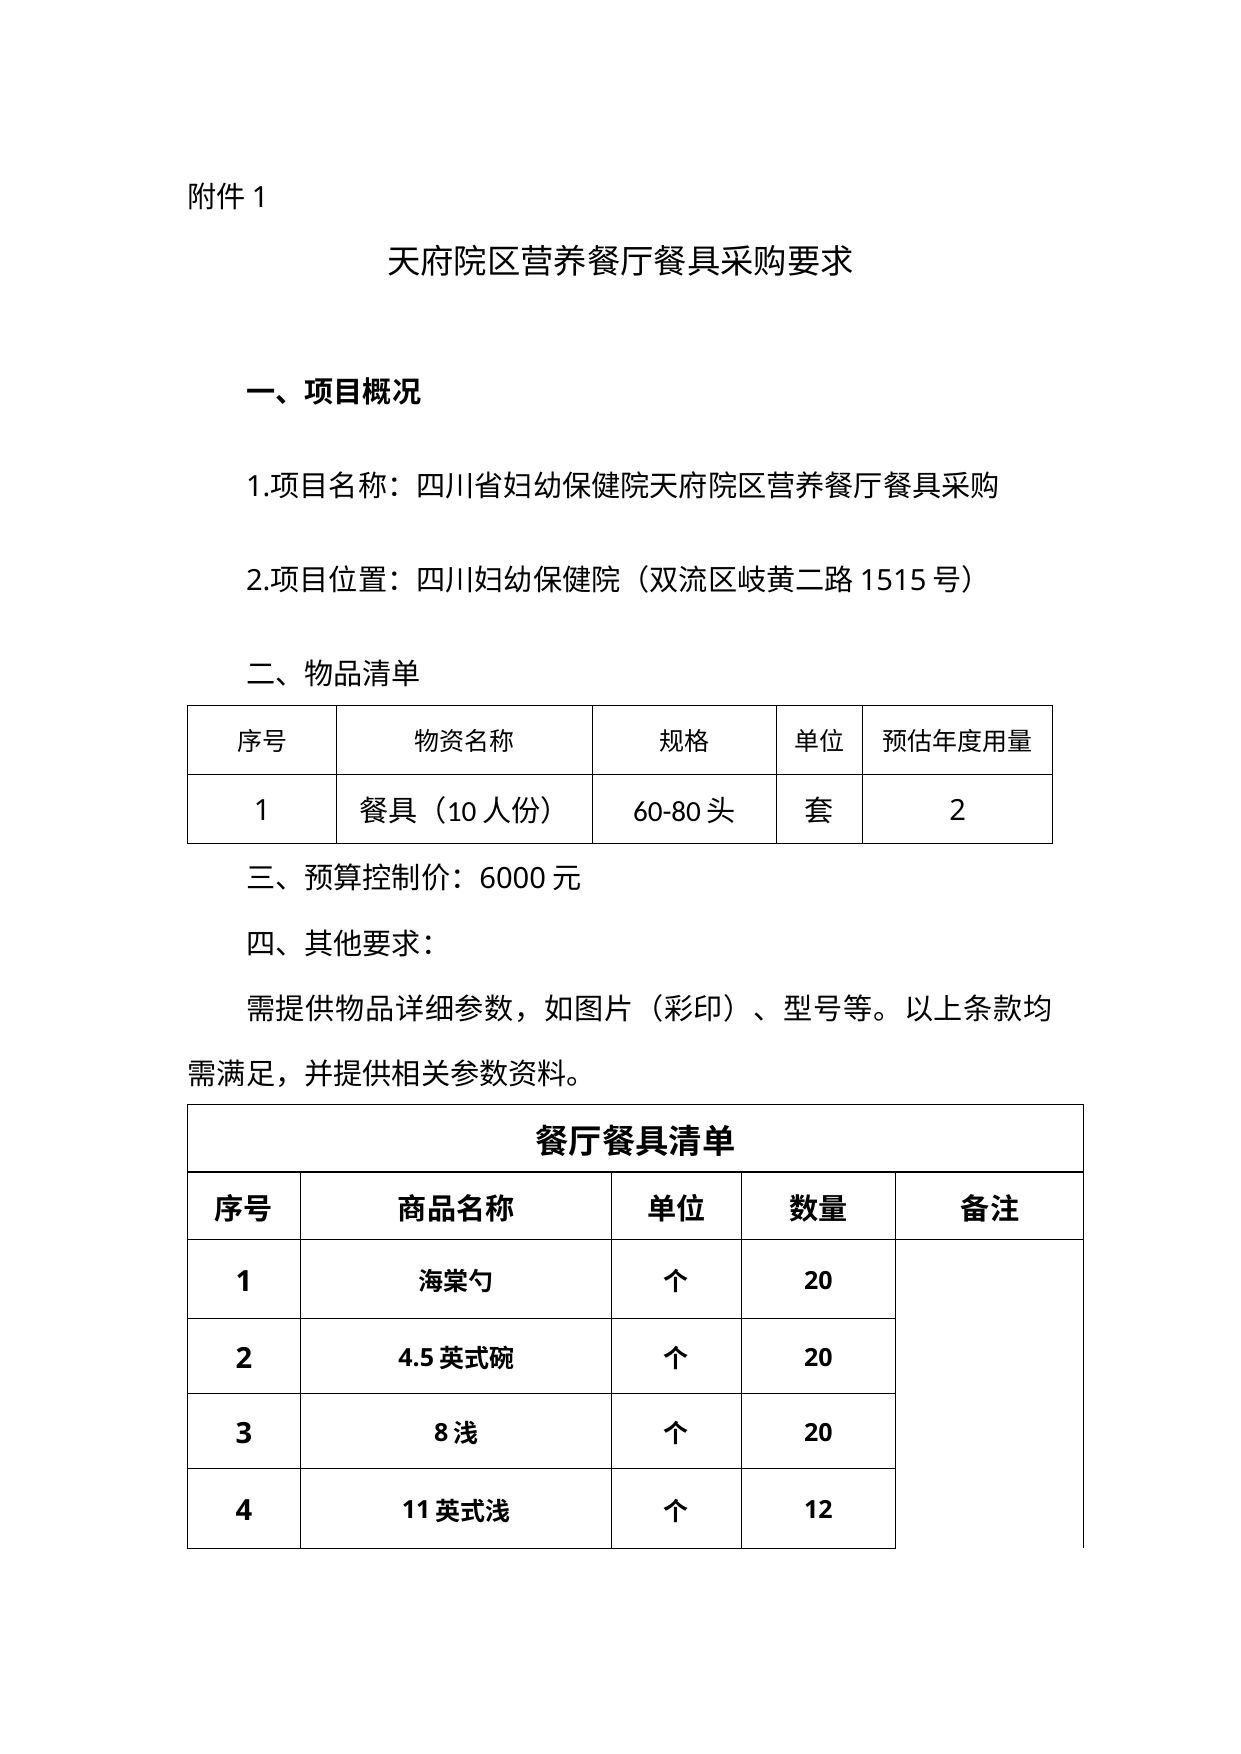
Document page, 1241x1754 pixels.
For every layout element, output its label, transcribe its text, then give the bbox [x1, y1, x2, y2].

table_header 餐厅餐具清单 [188, 1105, 1083, 1171]
table_cell 2 [188, 1319, 300, 1393]
table_cell 11英式浅 [301, 1469, 611, 1547]
text 二、物品清单 [187, 639, 1053, 704]
table_cell 序号 [188, 1173, 300, 1239]
table_cell 个 [612, 1240, 741, 1318]
table_cell 餐具（10人份） [337, 775, 592, 843]
table_cell 20 [742, 1394, 895, 1468]
table_header 物资名称 [337, 706, 592, 774]
text 三、预算控制价：6000元 [187, 844, 1053, 909]
text 2.项目位置：四川妇幼保健院（双流区岐黄二路1515号） [187, 545, 1053, 610]
table_cell 8浅 [301, 1394, 611, 1468]
text 附件1 [187, 162, 1053, 227]
table_cell 20 [742, 1319, 895, 1393]
table_cell 4.5英式碗 [301, 1319, 611, 1393]
text 四、其他要求： [187, 909, 1053, 974]
table_header 序号 [188, 706, 336, 774]
table_cell 个 [612, 1319, 741, 1393]
table_cell 4 [188, 1469, 300, 1547]
table_cell 备注 [896, 1173, 1083, 1239]
table_cell 海棠勺 [301, 1240, 611, 1318]
table_cell 60-80头 [593, 775, 776, 843]
table_cell 单位 [612, 1173, 741, 1239]
text 1.项目名称：四川省妇幼保健院天府院区营养餐厅餐具采购 [187, 451, 1053, 516]
table_cell 3 [188, 1394, 300, 1468]
text 需提供物品详细参数，如图片（彩印）、型号等。以上条款均需满足，并提供相关参数资料。 [187, 974, 1053, 1104]
table_cell 12 [742, 1469, 895, 1547]
table_cell 个 [612, 1394, 741, 1468]
table_header 规格 [593, 706, 776, 774]
table_cell 商品名称 [301, 1173, 611, 1239]
table_cell 2 [863, 775, 1052, 843]
table_cell [896, 1240, 1083, 1547]
table_cell 20 [742, 1240, 895, 1318]
table_cell 1 [188, 1240, 300, 1318]
text 一、项目概况 [187, 357, 1053, 422]
table_header 单位 [777, 706, 862, 774]
table_header 预估年度用量 [863, 706, 1052, 774]
table_cell 1 [188, 775, 336, 843]
text 天府院区营养餐厅餐具采购要求 [187, 227, 1053, 292]
table_cell 个 [612, 1469, 741, 1547]
table_cell 数量 [742, 1173, 895, 1239]
table_cell 套 [777, 775, 862, 843]
